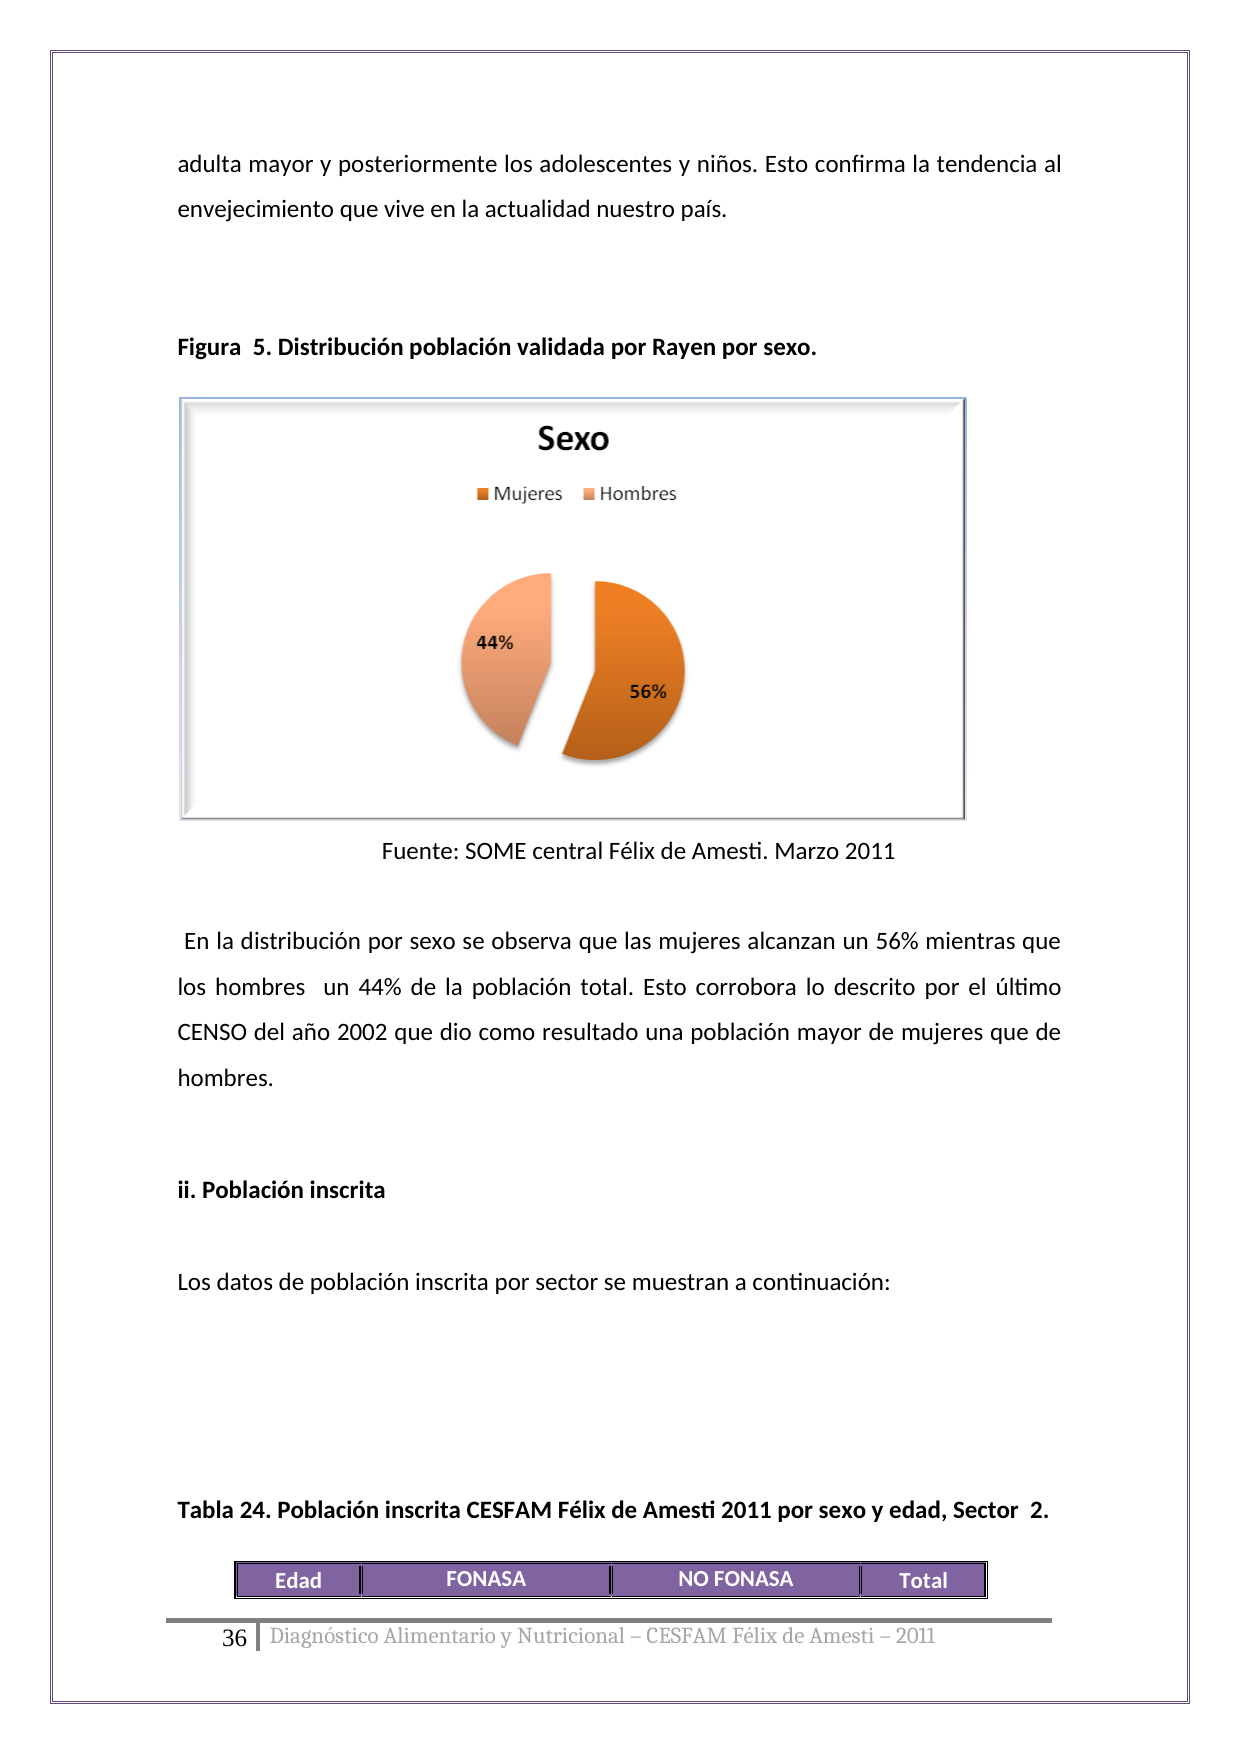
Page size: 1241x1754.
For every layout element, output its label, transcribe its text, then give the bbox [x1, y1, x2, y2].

text Los datos de población inscrita por sector se muestran a continuación: [177, 1266, 1063, 1297]
table_header Total [861, 1564, 984, 1596]
table_header FONASA [361, 1564, 611, 1596]
text Tabla 24. Población inscrita CESFAM Félix de Amesti 2011 por sexo y edad, Sector 2. [177, 1495, 1063, 1525]
text Figura 5. Distribución población validada por Rayen por sexo. [177, 331, 1063, 361]
text En la distribución por sexo se observa que las mujeres alcanzan un 56% mientras que los hombres un 44% de la población total. Esto corrobora lo descrito por el último CENSO del año 2002 que dio como resultado una población mayor de mujeres que de hombres. [177, 925, 1063, 1093]
subtitle ii. Población inscrita [177, 1174, 1063, 1205]
table_header NO FONASA [611, 1562, 861, 1596]
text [177, 148, 1063, 224]
text Fuente: SOME central Félix de Amesti. Marzo 2011 [215, 835, 1063, 866]
picture [177, 397, 968, 821]
table_header Edad [238, 1564, 361, 1596]
